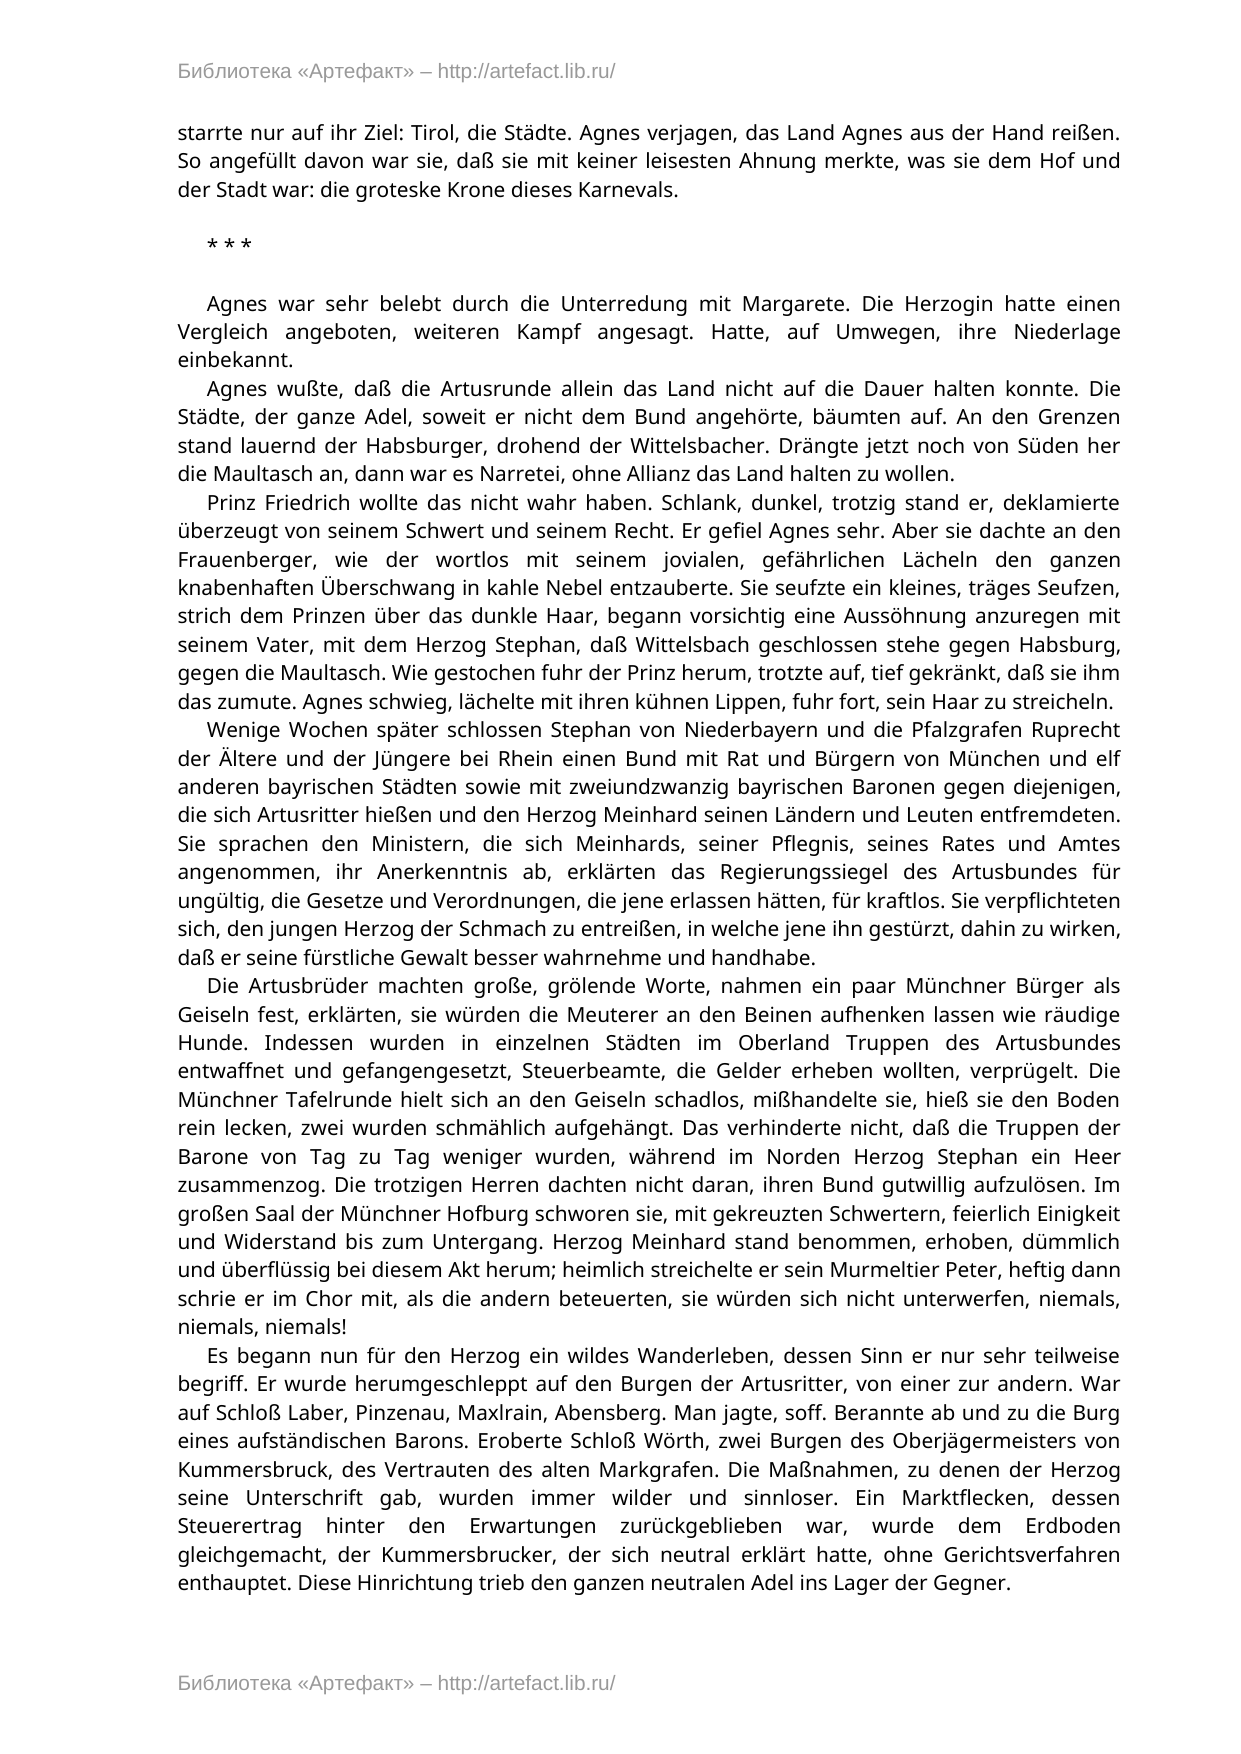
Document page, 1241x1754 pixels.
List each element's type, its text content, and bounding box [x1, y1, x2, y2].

text * * * [177, 232, 1122, 260]
text Agnes war sehr belebt durch die Unterredung mit Margarete. Die Herzogin hatte einen Vergleich angeboten, weiteren Kampf angesagt. Hatte, auf Umwegen, ihre Niederlage einbekannt. [177, 289, 1122, 374]
text Prinz Friedrich wollte das nicht wahr haben. Schlank, dunkel, trotzig stand er, deklamierte überzeugt von seinem Schwert und seinem Recht. Er gefiel Agnes sehr. Aber sie dachte an den Frauenberger, wie der wortlos mit seinem jovialen, gefährlichen Lächeln den ganzen knabenhaften Überschwang in kahle Nebel entzauberte. Sie seufzte ein kleines, träges Seufzen, strich dem Prinzen über das dunkle Haar, begann vorsichtig eine Aussöhnung anzuregen mit seinem Vater, mit dem Herzog Stephan, daß Wittelsbach geschlossen stehe gegen Habsburg, gegen die Maultasch. Wie gestochen fuhr der Prinz herum, trotzte auf, tief gekränkt, daß sie ihm das zumute. Agnes schwieg, lächelte mit ihren kühnen Lippen, fuhr fort, sein Haar zu streicheln. [177, 488, 1122, 715]
text Die Artusbrüder machten große, grölende Worte, nahmen ein paar Münchner Bürger als Geiseln fest, erklärten, sie würden die Meuterer an den Beinen aufhenken lassen wie räudige Hunde. Indessen wurden in einzelnen Städten im Oberland Truppen des Artusbundes entwaffnet und gefangengesetzt, Steuerbeamte, die Gelder erheben wollten, verprügelt. Die Münchner Tafelrunde hielt sich an den Geiseln schadlos, mißhandelte sie, hieß sie den Boden rein lecken, zwei wurden schmählich aufgehängt. Das verhinderte nicht, daß die Truppen der Barone von Tag zu Tag weniger wurden, während im Norden Herzog Stephan ein Heer zusammenzog. Die trotzigen Herren dachten nicht daran, ihren Bund gutwillig aufzulösen. Im großen Saal der Münchner Hofburg schworen sie, mit gekreuzten Schwertern, feierlich Einigkeit und Widerstand bis zum Untergang. Herzog Meinhard stand benommen, erhoben, dümmlich und überflüssig bei diesem Akt herum; heimlich streichelte er sein Murmeltier Peter, heftig dann schrie er im Chor mit, als die andern beteuerten, sie würden sich nicht unterwerfen, niemals, niemals, niemals! [177, 971, 1122, 1341]
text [177, 118, 1122, 203]
text Es begann nun für den Herzog ein wildes Wanderleben, dessen Sinn er nur sehr teilweise begriff. Er wurde herumgeschleppt auf den Burgen der Artusritter, von einer zur andern. War auf Schloß Laber, Pinzenau, Maxlrain, Abensberg. Man jagte, soff. Berannte ab und zu die Burg eines aufständischen Barons. Eroberte Schloß Wörth, zwei Burgen des Oberjägermeisters von Kummersbruck, des Vertrauten des alten Markgrafen. Die Maßnahmen, zu denen der Herzog seine Unterschrift gab, wurden immer wilder und sinnloser. Ein Marktflecken, dessen Steuerertrag hinter den Erwartungen zurückgeblieben war, wurde dem Erdboden gleichgemacht, der Kummersbrucker, der sich neutral erklärt hatte, ohne Gerichtsverfahren enthauptet. Diese Hinrichtung trieb den ganzen neutralen Adel ins Lager der Gegner. [177, 1341, 1122, 1597]
text Agnes wußte, daß die Artusrunde allein das Land nicht auf die Dauer halten konnte. Die Städte, der ganze Adel, soweit er nicht dem Bund angehörte, bäumten auf. An den Grenzen stand lauernd der Habsburger, drohend der Wittelsbacher. Drängte jetzt noch von Süden her die Maultasch an, dann war es Narretei, ohne Allianz das Land halten zu wollen. [177, 374, 1122, 488]
text Wenige Wochen später schlossen Stephan von Niederbayern und die Pfalzgrafen Ruprecht der Ältere und der Jüngere bei Rhein einen Bund mit Rat und Bürgern von München und elf anderen bayrischen Städten sowie mit zweiundzwanzig bayrischen Baronen gegen diejenigen, die sich Artusritter hießen und den Herzog Meinhard seinen Ländern und Leuten entfremdeten. Sie sprachen den Ministern, die sich Meinhards, seiner Pflegnis, seines Rates und Amtes angenommen, ihr Anerkenntnis ab, erklärten das Regierungssiegel des Artusbundes für ungültig, die Gesetze und Verordnungen, die jene erlassen hätten, für kraftlos. Sie verpflichteten sich, den jungen Herzog der Schmach zu entreißen, in welche jene ihn gestürzt, dahin zu wirken, daß er seine fürstliche Gewalt besser wahrnehme und handhabe. [177, 715, 1122, 971]
